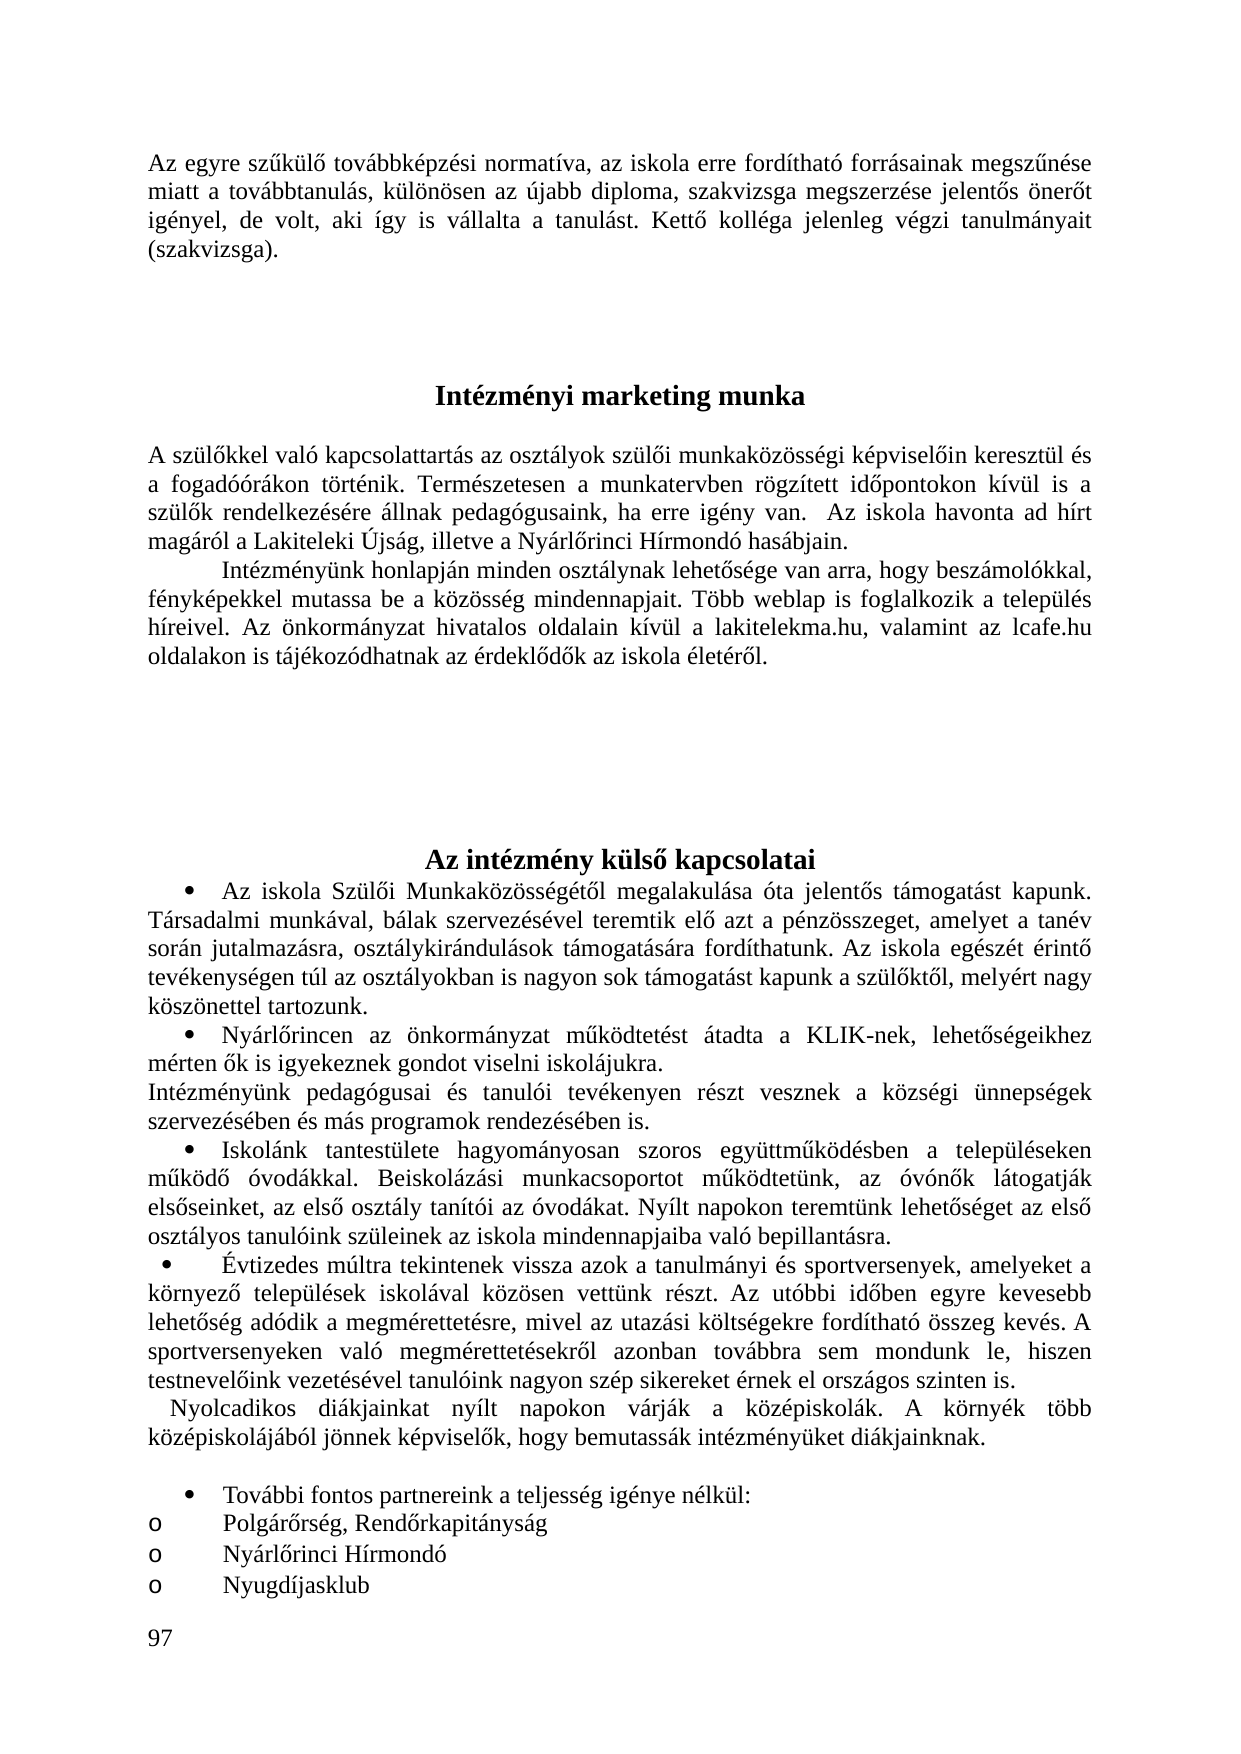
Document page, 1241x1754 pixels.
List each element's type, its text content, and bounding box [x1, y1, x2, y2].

text Intézményünk honlapján minden osztálynak lehetősége van arra, hogy beszámolókkal, fényképekkel mutassa be a közösség mindennapjait. Több weblap is foglalkozik a település híreivel. Az önkormányzat hivatalos oldalain kívül a lakitelekma.hu, valamint az lcafe.hu oldalakon is tájékozódhatnak az érdeklődők az iskola életéről. [148, 555, 1093, 670]
list Az iskola Szülői Munkaközösségétől megalakulása óta jelentős támogatást kapunk. Társadalmi munkával, bálak szervezésével teremtik elő azt a pénzösszeget, amelyet a tanév során jutalmazásra, osztálykirándulások támogatására fordíthatunk. Az iskola egészét érintő tevékenységen túl az osztályokban is nagyon sok támogatást kapunk a szülőktől, melyért nagy köszönettel tartozunk. [148, 876, 1093, 1020]
text Intézményünk pedagógusai és tanulói tevékenyen részt vesznek a községi ünnepségek szervezésében és más programok rendezésében is. [148, 1077, 1093, 1135]
list Évtizedes múltra tekintenek vissza azok a tanulmányi és sportversenyek, amelyeket a környező települések iskolával közösen vettünk részt. Az utóbbi időben egyre kevesebb lehetőség adódik a megmérettetésre, mivel az utazási költségekre fordítható összeg kevés. A sportversenyeken való megmérettetésekről azonban továbbra sem mondunk le, hiszen testnevelőink vezetésével tanulóink nagyon szép sikereket érnek el országos szinten is. [148, 1250, 1093, 1393]
list Nyárlőrinci Hírmondó [148, 1539, 1093, 1570]
list Nyárlőrincen az önkormányzat működtetést átadta a KLIK-nek, lehetőségeikhez mérten ők is igyekeznek gondot viselni iskolájukra. [148, 1020, 1093, 1077]
list További fontos partnereink a teljesség igénye nélkül: [185, 1480, 1093, 1508]
list Polgárőrség, Rendőrkapitányság [148, 1508, 1093, 1539]
list Iskolánk tantestülete hagyományosan szoros együttműködésben a településeken működő óvodákkal. Beiskolázási munkacsoportot működtetünk, az óvónők látogatják elsőseinket, az első osztály tanítói az óvodákat. Nyílt napokon teremtünk lehetőséget az első osztályos tanulóink szüleinek az iskola mindennapjaiba való bepillantásra. [148, 1135, 1093, 1250]
text Nyolcadikos diákjainkat nyílt napokon várják a középiskolák. A környék több középiskolájából jönnek képviselők, hogy bemutassák intézményüket diákjainknak. [148, 1393, 1093, 1451]
text Az intézmény külső kapcsolatai [148, 842, 1093, 876]
text A szülőkkel való kapcsolattartás az osztályok szülői munkaközösségi képviselőin keresztül és a fogadóórákon történik. Természetesen a munkatervben rögzített időpontokon kívül is a szülők rendelkezésére állnak pedagógusaink, ha erre igény van. Az iskola havonta ad hírt magáról a Lakiteleki Újság, illetve a Nyárlőrinci Hírmondó hasábjain. [148, 440, 1093, 555]
list Nyugdíjasklub [148, 1570, 1093, 1601]
text Az egyre szűkülő továbbképzési normatíva, az iskola erre fordítható forrásainak megszűnése miatt a továbbtanulás, különösen az újabb diploma, szakvizsga megszerzése jelentős önerőt igényel, de volt, aki így is vállalta a tanulást. Kettő kolléga jelenleg végzi tanulmányait (szakvizsga). [148, 148, 1093, 263]
text Intézményi marketing munka [148, 378, 1093, 411]
